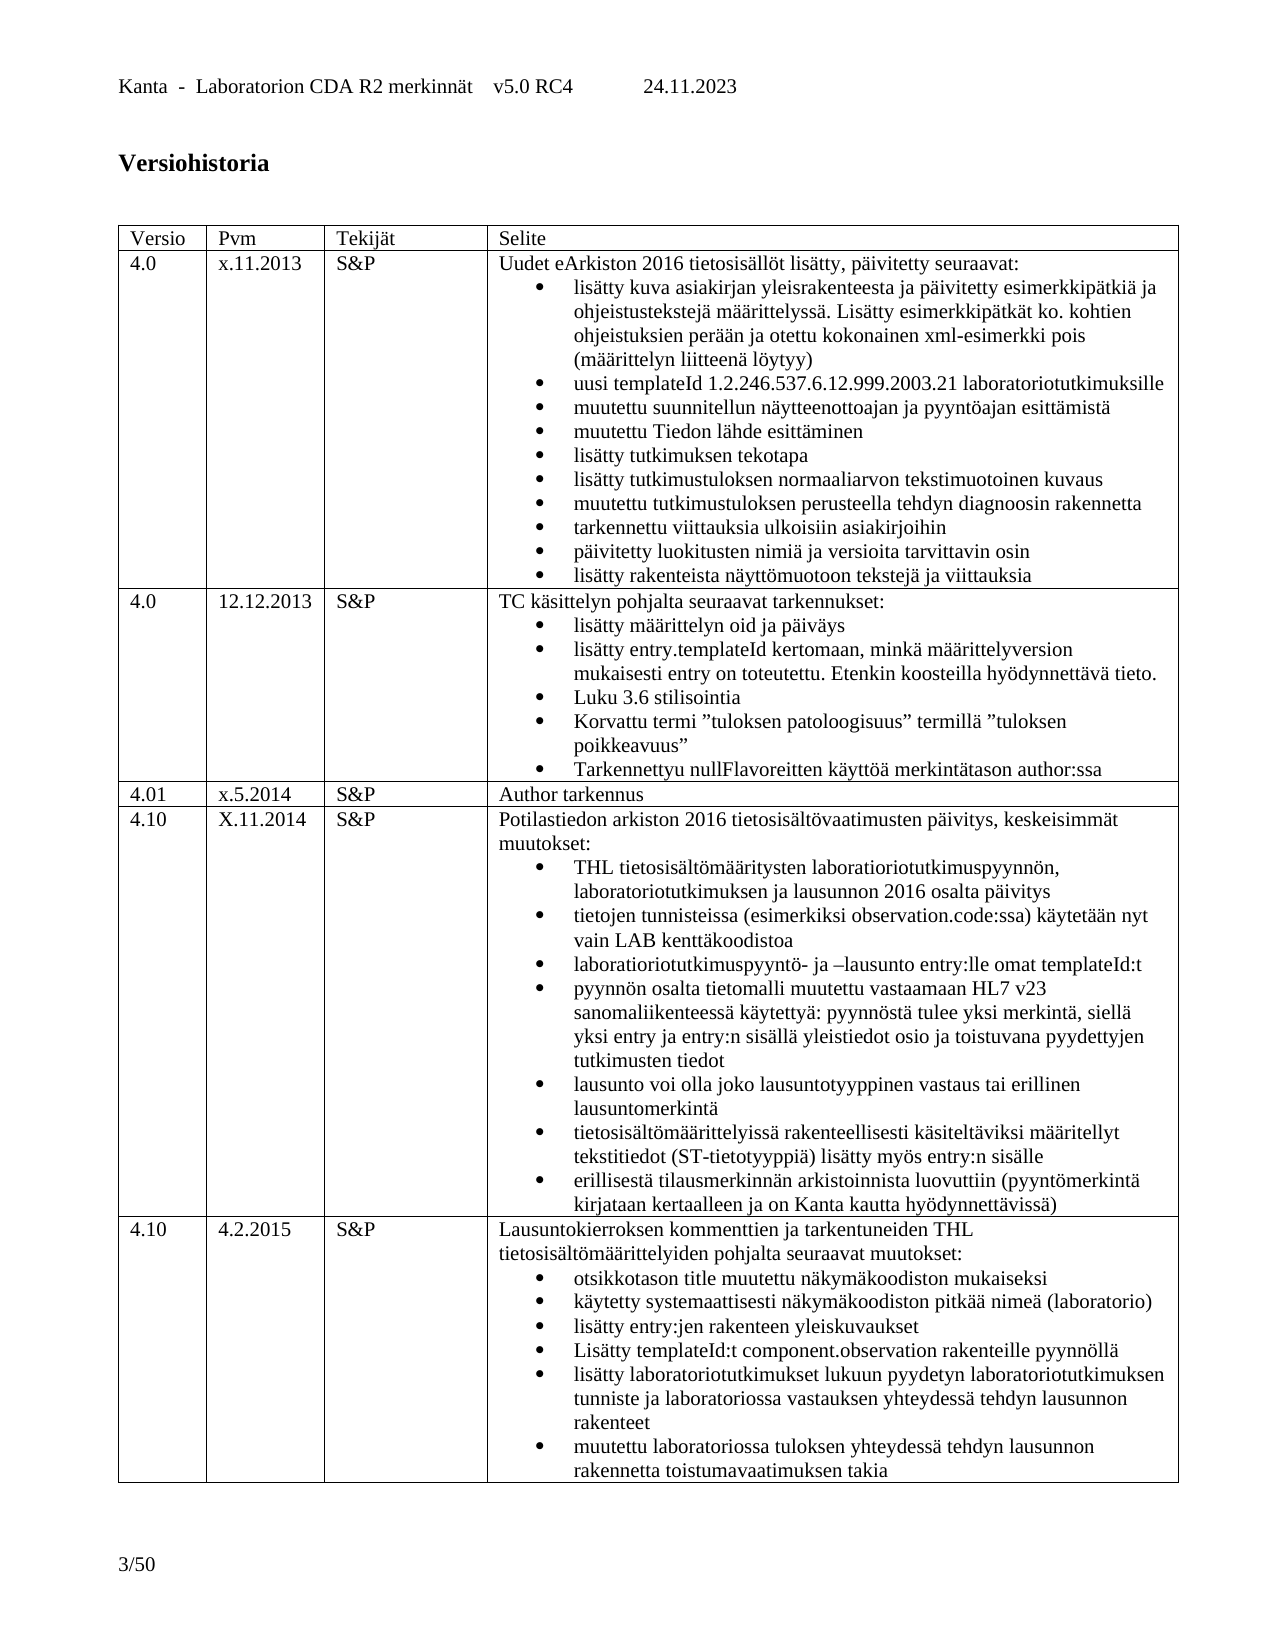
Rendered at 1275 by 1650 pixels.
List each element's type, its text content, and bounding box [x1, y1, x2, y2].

table_cell Uudet eArkiston 2016 tietosisällöt lisätty, päivitetty seuraavat: lisätty kuva asiakirjan yleisrakenteesta ja päivitetty esimerkkipätkiä ja ohjeistustekstejä määrittelyssä. Lisätty esimerkkipätkät ko. kohtien ohjeistuksien perään ja otettu kokonainen xml-esimerkki pois (määrittelyn liitteenä löytyy) uusi templateId 1.2.246.537.6.12.999.2003.21 laboratoriotutkimuksille muutettu suunnitellun näytteenottoajan ja pyyntöajan esittämistä muutettu Tiedon lähde esittäminen lisätty tutkimuksen tekotapa lisätty tutkimustuloksen normaaliarvon tekstimuotoinen kuvaus muutettu tutkimustuloksen perusteella tehdyn diagnoosin rakennetta tarkennettu viittauksia ulkoisiin asiakirjoihin päivitetty luokitusten nimiä ja versioita tarvittavin osin lisätty rakenteista näyttömuotoon tekstejä ja viittauksia [488, 251, 1178, 587]
table_cell 12.12.2013 [207, 589, 324, 781]
table_cell x.5.2014 [207, 782, 324, 806]
table_cell S&P [325, 1217, 487, 1482]
table_header Versio [119, 226, 206, 249]
table_cell Potilastiedon arkiston 2016 tietosisältövaatimusten päivitys, keskeisimmät muutokset: THL tietosisältömääritysten laboratioriotutkimuspyynnön, laboratoriotutkimuksen ja lausunnon 2016 osalta päivitys tietojen tunnisteissa (esimerkiksi observation.code:ssa) käytetään nyt vain LAB kenttäkoodistoa laboratioriotutkimuspyyntö- ja –lausunto entry:lle omat templateId:t pyynnön osalta tietomalli muutettu vastaamaan HL7 v23 sanomaliikenteessä käytettyä: pyynnöstä tulee yksi merkintä, siellä yksi entry ja entry:n sisällä yleistiedot osio ja toistuvana pyydettyjen tutkimusten tiedot lausunto voi olla joko lausuntotyyppinen vastaus tai erillinen lausuntomerkintä tietosisältömäärittelyissä rakenteellisesti käsiteltäviksi määritellyt tekstitiedot (ST-tietotyyppiä) lisätty myös entry:n sisälle erillisestä tilausmerkinnän arkistoinnista luovuttiin (pyyntömerkintä kirjataan kertaalleen ja on Kanta kautta hyödynnettävissä) [488, 807, 1178, 1216]
table_cell 4.01 [119, 782, 206, 806]
table_cell S&P [325, 251, 487, 587]
table_cell S&P [325, 782, 487, 806]
table_header Tekijät [325, 226, 487, 249]
table_header Selite [488, 226, 1178, 249]
table_header Pvm [207, 226, 324, 249]
subtitle Versiohistoria [118, 148, 1157, 176]
table_cell 4.2.2015 [207, 1217, 324, 1482]
table_cell 4.10 [119, 1217, 206, 1482]
table_cell S&P [325, 807, 487, 1216]
table_cell S&P [325, 589, 487, 781]
table_cell Author tarkennus [488, 782, 1178, 806]
table_cell X.11.2014 [207, 807, 324, 1216]
table_cell 4.0 [119, 251, 206, 587]
table_cell x.11.2013 [207, 251, 324, 587]
table_cell 4.0 [119, 589, 206, 781]
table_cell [488, 1217, 1178, 1482]
table_cell 4.10 [119, 807, 206, 1216]
table_cell TC käsittelyn pohjalta seuraavat tarkennukset: lisätty määrittelyn oid ja päiväys lisätty entry.templateId kertomaan, minkä määrittelyversion mukaisesti entry on toteutettu. Etenkin koosteilla hyödynnettävä tieto. Luku 3.6 stilisointia Korvattu termi ”tuloksen patoloogisuus” termillä ”tuloksen poikkeavuus” Tarkennettyu nullFlavoreitten käyttöä merkintätason author:ssa [488, 589, 1178, 781]
